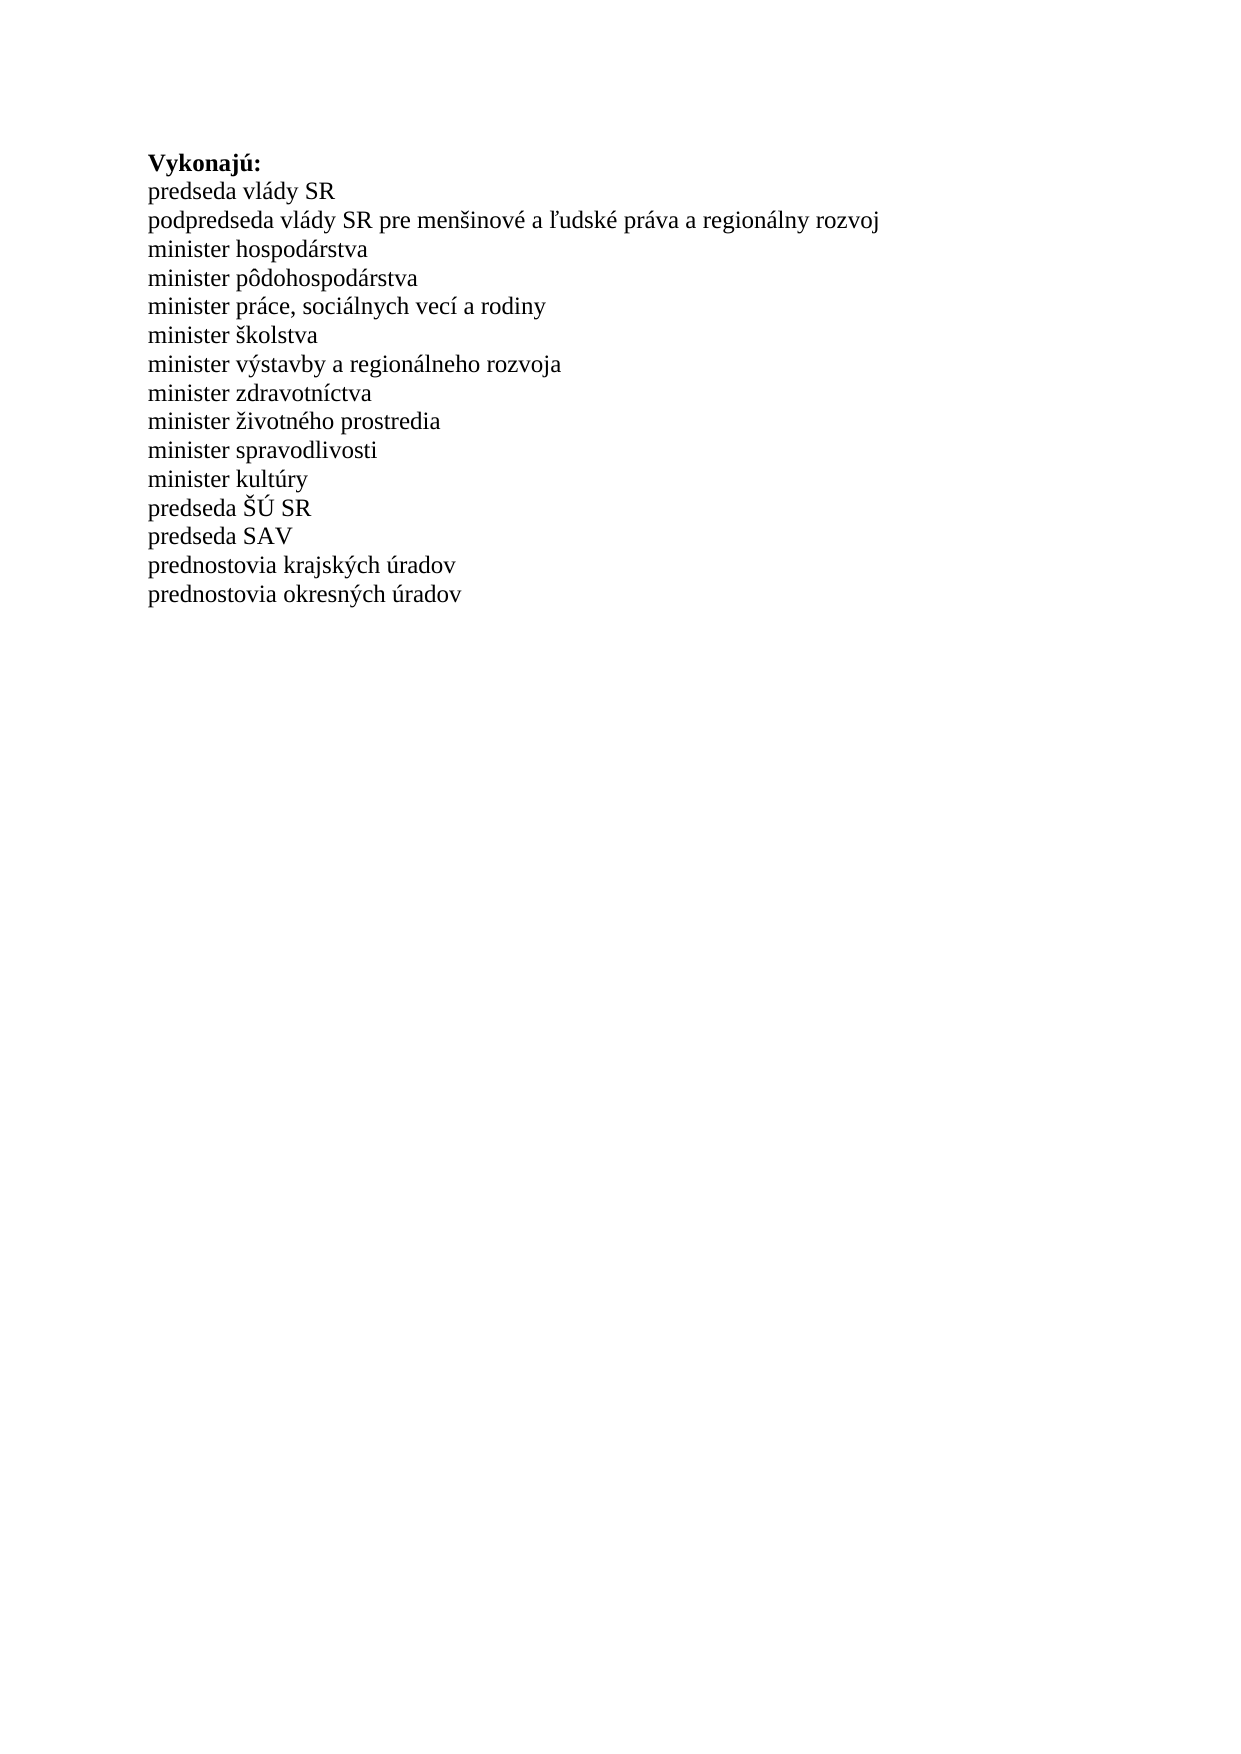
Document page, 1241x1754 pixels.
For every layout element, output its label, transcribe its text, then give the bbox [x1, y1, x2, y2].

text predseda vlády SR [148, 176, 1093, 205]
text prednostovia okresných úradov [148, 579, 1093, 608]
text predseda ŠÚ SR [148, 493, 1093, 521]
text minister práce, sociálnych vecí a rodiny [148, 291, 1093, 320]
text minister životného prostredia [148, 406, 1093, 435]
text minister spravodlivosti [148, 435, 1093, 464]
text minister školstva [148, 320, 1093, 349]
text prednostovia krajských úradov [148, 550, 1093, 579]
text predseda SAV [148, 521, 1093, 550]
text minister kultúry [148, 464, 1093, 493]
text minister hospodárstva [148, 234, 1093, 263]
text Vykonajú: [148, 148, 1093, 176]
text minister pôdohospodárstva [148, 263, 1093, 291]
text minister výstavby a regionálneho rozvoja [148, 349, 1093, 378]
text podpredseda vlády SR pre menšinové a ľudské práva a regionálny rozvoj [148, 205, 1093, 234]
text minister zdravotníctva [148, 378, 1093, 406]
